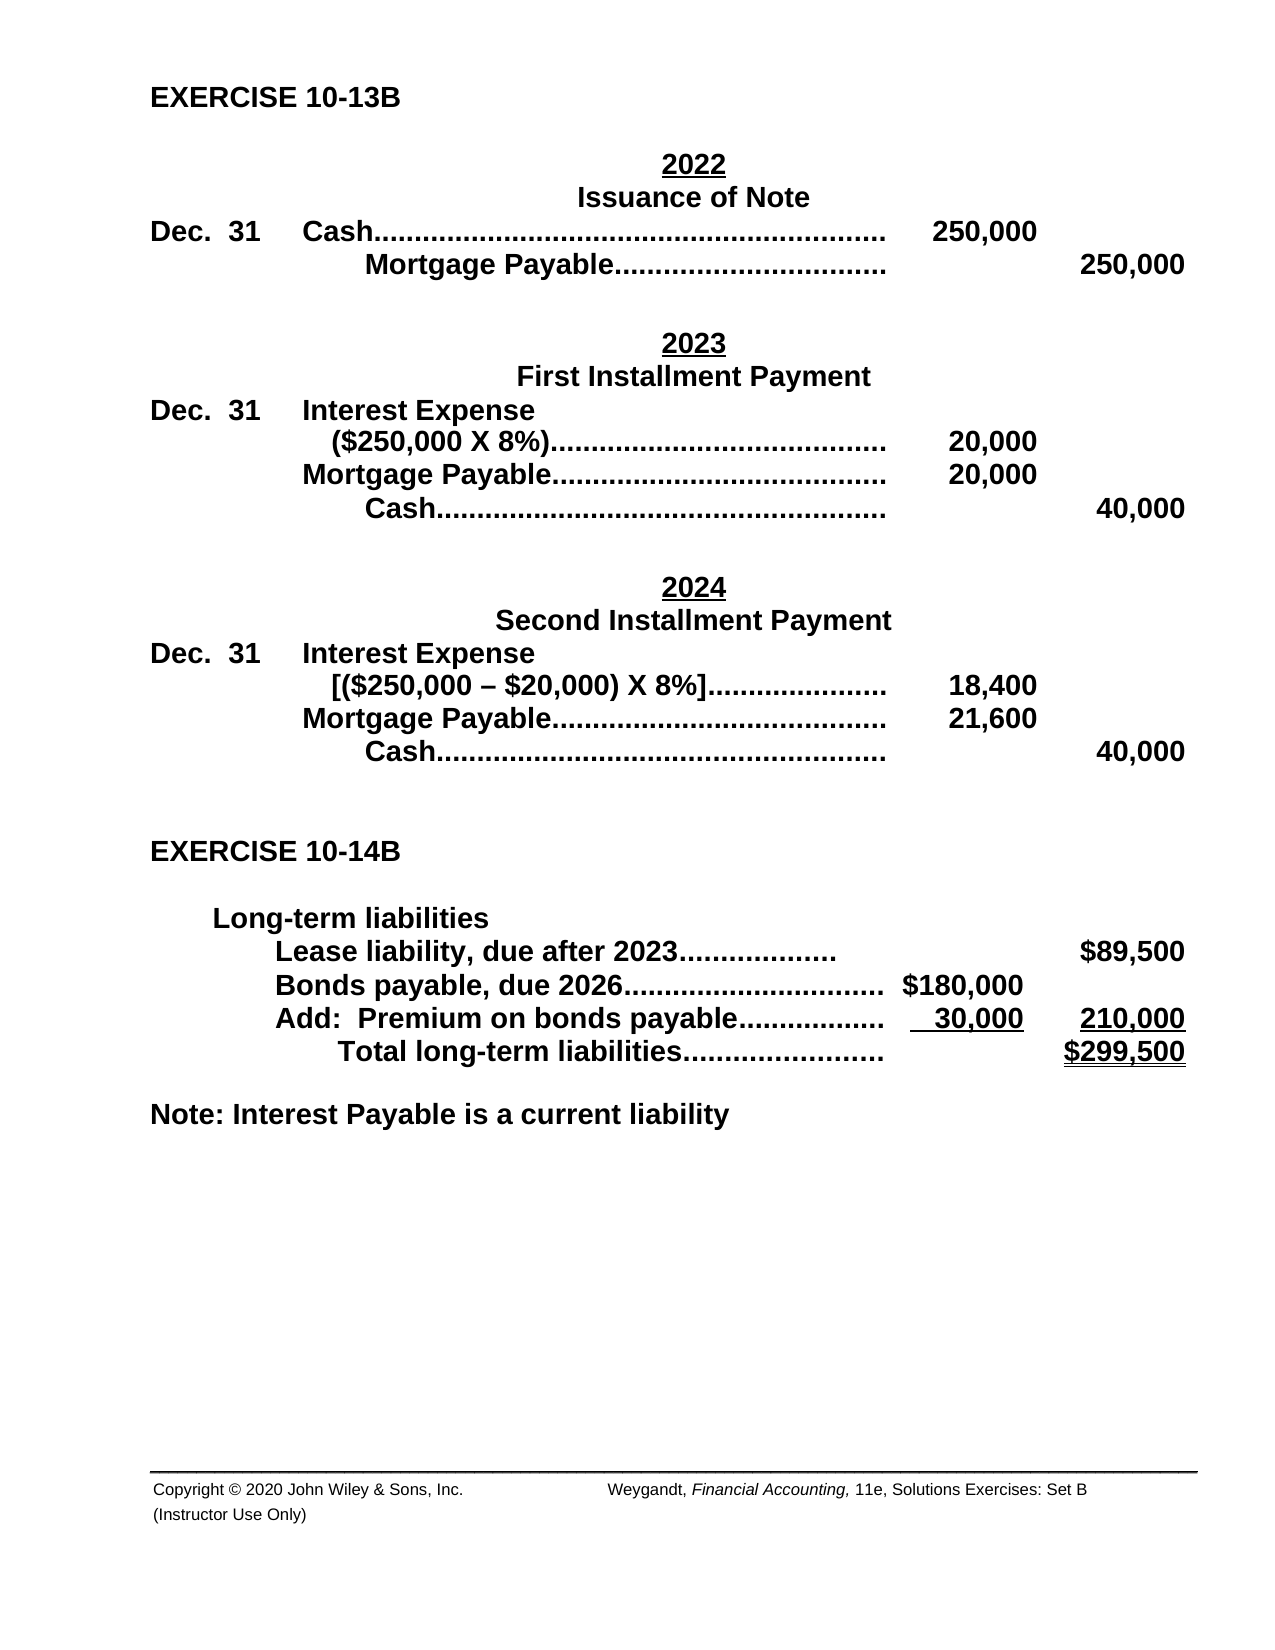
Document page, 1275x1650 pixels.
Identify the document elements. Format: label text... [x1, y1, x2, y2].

text EXERCISE 10-13B [150, 81, 1237, 114]
text Cash 40,000 [150, 491, 1237, 525]
text EXERCISE 10-14B [150, 835, 1237, 868]
text Mortgage Payable 20,000 [150, 458, 1237, 491]
text Dec. 31 Interest Expense [150, 637, 1237, 671]
text Issuance of Note [150, 181, 1237, 214]
text [($250,000 – $20,000) X 8%] 18,400 [150, 671, 1237, 702]
text Cash 40,000 [150, 735, 1237, 768]
text Dec. 31 Cash 250,000 [150, 214, 1237, 248]
text 2023 [150, 327, 1237, 360]
text Add: Premium on bonds payable 30,000 210,000 [150, 1002, 1237, 1035]
text Second Installment Payment [150, 604, 1237, 637]
text ($250,000 X 8%) 20,000 [150, 427, 1237, 458]
text Lease liability, due after 2023 $89,500 [150, 935, 1237, 968]
text Mortgage Payable 250,000 [150, 248, 1237, 281]
text Bonds payable, due 2026 $180,000 [150, 968, 1237, 1002]
text Dec. 31 Interest Expense [150, 393, 1237, 427]
text Mortgage Payable 21,600 [150, 702, 1237, 735]
text First Installment Payment [150, 360, 1237, 393]
text 2024 [150, 571, 1237, 604]
text Long-term liabilities [150, 902, 1237, 935]
text Note: Interest Payable is a current liability [150, 1098, 1237, 1131]
text 2022 [150, 148, 1237, 181]
text Total long-term liabilities $299,500 [150, 1035, 1237, 1068]
